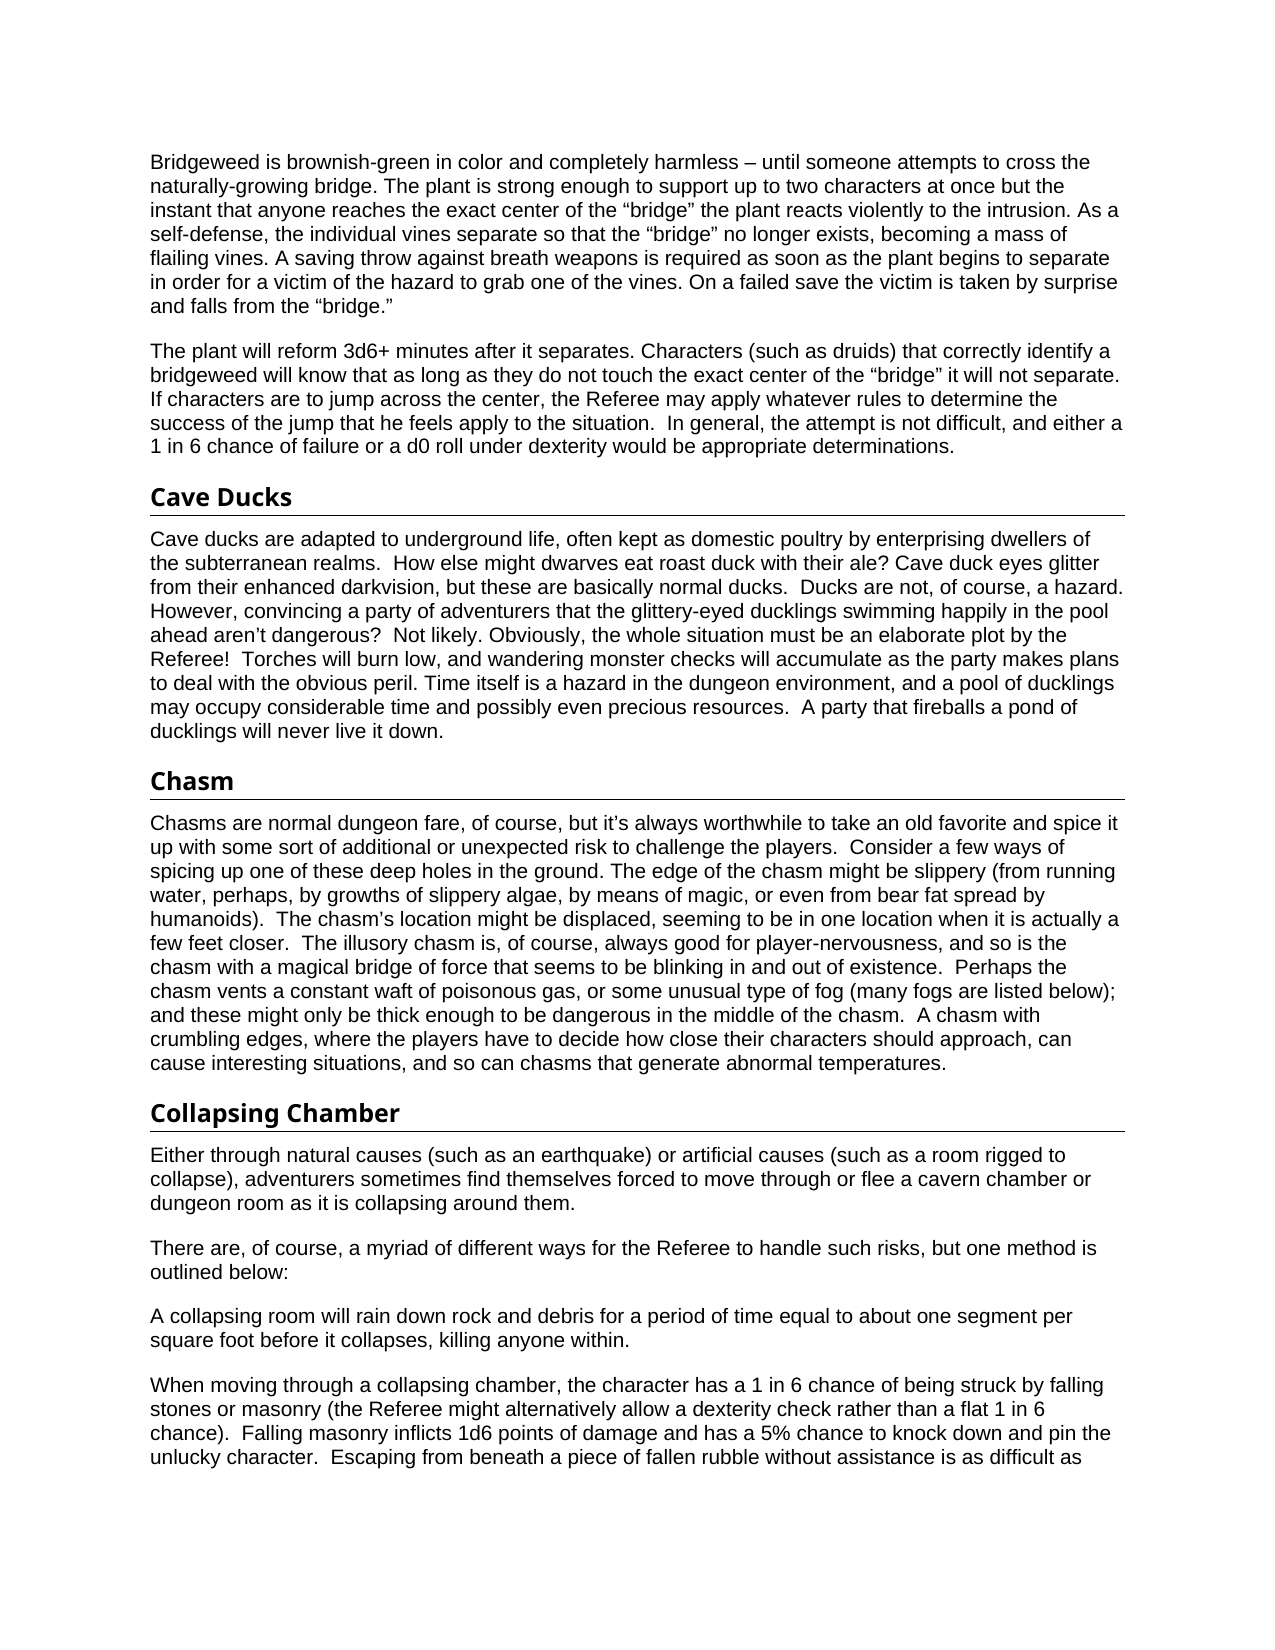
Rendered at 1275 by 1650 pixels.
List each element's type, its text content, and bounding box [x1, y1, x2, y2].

subtitle Chasm [150, 763, 1125, 799]
text The plant will reform 3d6+ minutes after it separates. Characters (such as druids) that correctly identify a bridgeweed will know that as long as they do not touch the exact center of the “bridge” it will not separate. If characters are to jump across the center, the Referee may apply whatever rules to determine the success of the jump that he feels apply to the situation. In general, the attempt is not difficult, and either a 1 in 6 chance of failure or a d0 roll under dexterity would be appropriate determinations. [150, 338, 1125, 458]
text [150, 1373, 1125, 1469]
text Bridgeweed is brownish-green in color and completely harmless – until someone attempts to cross the naturally-growing bridge. The plant is strong enough to support up to two characters at once but the instant that anyone reaches the exact center of the “bridge” the plant reacts violently to the intrusion. As a self-defense, the individual vines separate so that the “bridge” no longer exists, becoming a mass of flailing vines. A saving throw against breath weapons is required as soon as the plant begins to separate in order for a victim of the hazard to grab one of the vines. On a failed save the victim is taken by surprise and falls from the “bridge.” [150, 150, 1125, 318]
subtitle Collapsing Chamber [150, 1095, 1125, 1131]
text A collapsing room will rain down rock and debris for a period of time equal to about one segment per square foot before it collapses, killing anyone within. [150, 1304, 1125, 1352]
text Cave ducks are adapted to underground life, often kept as domestic poultry by enterprising dwellers of the subterranean realms. How else might dwarves eat roast duck with their ale? Cave duck eyes glitter from their enhanced darkvision, but these are basically normal ducks. Ducks are not, of course, a hazard. However, convincing a party of adventurers that the glittery-eyed ducklings swimming happily in the pool ahead aren’t dangerous? Not likely. Obviously, the whole situation must be an elaborate plot by the Referee! Torches will burn low, and wandering monster checks will accumulate as the party makes plans to deal with the obvious peril. Time itself is a hazard in the dungeon environment, and a pool of ducklings may occupy considerable time and possibly even precious resources. A party that fireballs a pond of ducklings will never live it down. [150, 527, 1125, 742]
subtitle Cave Ducks [150, 479, 1125, 515]
text Either through natural causes (such as an earthquake) or artificial causes (such as a room rigged to collapse), adventurers sometimes find themselves forced to move through or flee a cavern chamber or dungeon room as it is collapsing around them. [150, 1143, 1125, 1215]
text Chasms are normal dungeon fare, of course, but it’s always worthwhile to take an old favorite and spice it up with some sort of additional or unexpected risk to challenge the players. Consider a few ways of spicing up one of these deep holes in the ground. The edge of the chasm might be slippery (from running water, perhaps, by growths of slippery algae, by means of magic, or even from bear fat spread by humanoids). The chasm’s location might be displaced, seeming to be in one location when it is actually a few feet closer. The illusory chasm is, of course, always good for player-nervousness, and so is the chasm with a magical bridge of force that seems to be blinking in and out of existence. Perhaps the chasm vents a constant waft of poisonous gas, or some unusual type of fog (many fogs are listed below); and these might only be thick enough to be dangerous in the middle of the chasm. A chasm with crumbling edges, where the players have to decide how close their characters should approach, can cause interesting situations, and so can chasms that generate abnormal temperatures. [150, 811, 1125, 1074]
text There are, of course, a myriad of different ways for the Referee to handle such risks, but one method is outlined below: [150, 1236, 1125, 1283]
